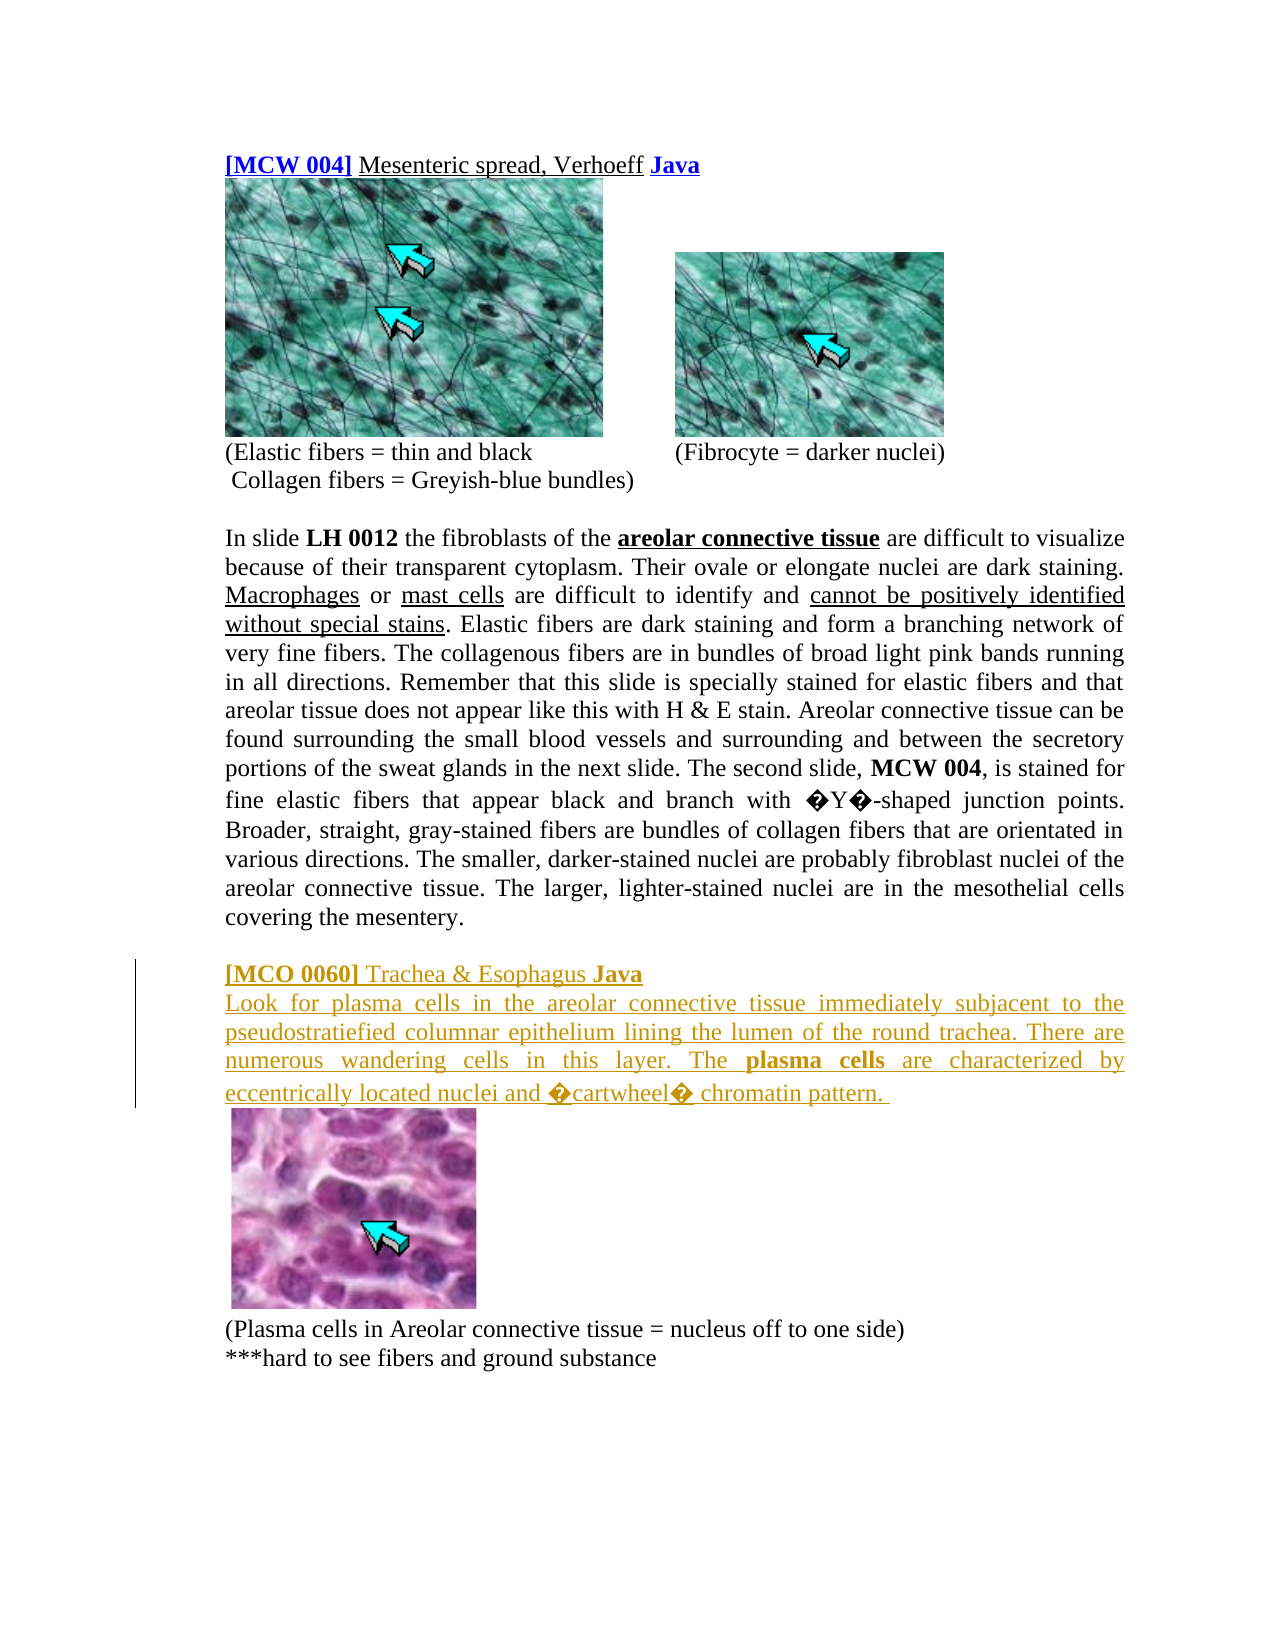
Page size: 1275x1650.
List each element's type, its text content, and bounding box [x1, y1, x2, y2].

text (Elastic fibers = thin and black (Fibrocyte = darker nuclei) [150, 437, 1125, 465]
picture [225, 178, 604, 437]
text In slide LH 0012 the fibroblasts of the areolar connective tissue are difficult to visualize because of their transparent cytoplasm. Their ovale or elongate nuclei are dark staining. Macrophages or mast cells are difficult to identify and cannot be positively identified without special stains. Elastic fibers are dark staining and form a branching network of very fine fibers. The collagenous fibers are in bundles of broad light pink bands running in all directions. Remember that this slide is specially stained for elastic fibers and that areolar tissue does not appear like this with H & E stain. Areolar connective tissue can be found surrounding the small blood vessels and surrounding and between the secretory portions of the sweat glands in the next slide. The second slide, MCW 004, is stained for fine elastic fibers that appear black and branch with �Y�-shaped junction points. Broader, straight, gray-stained fibers are bundles of collagen fibers that are orientated in various directions. The smaller, darker-stained nuclei are probably fibroblast nuclei of the areolar connective tissue. The larger, lighter-stained nuclei are in the mesothelial cells covering the mesentery. [225, 523, 1125, 931]
text [MCW 004] Mesenteric spread, Verhoeff Java [150, 150, 1125, 179]
picture [675, 252, 944, 437]
text ***hard to see fibers and ground substance [225, 1343, 1125, 1371]
text (Plasma cells in Areolar connective tissue = nucleus off to one side) [225, 1314, 1125, 1343]
text Collagen fibers = Greyish-blue bundles) [150, 465, 1125, 494]
picture [231, 1108, 477, 1309]
